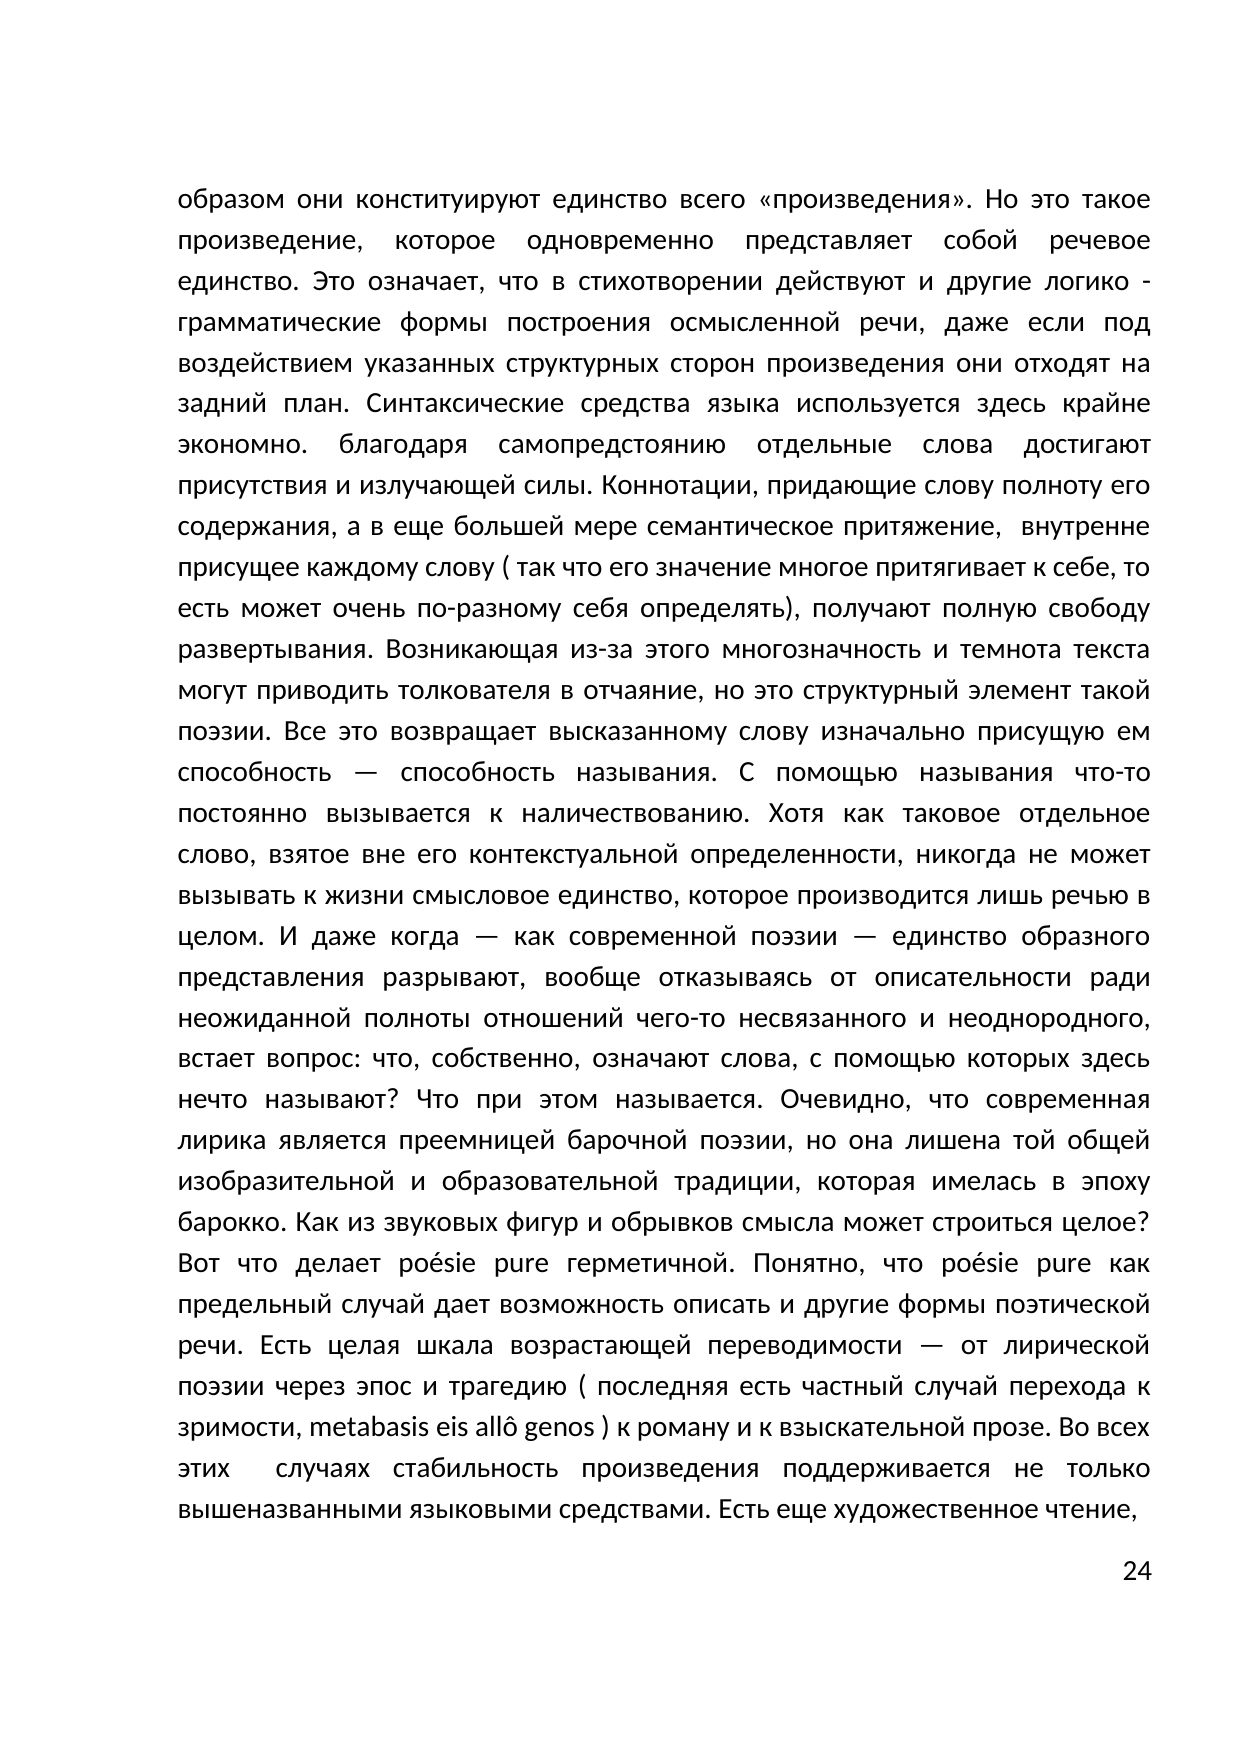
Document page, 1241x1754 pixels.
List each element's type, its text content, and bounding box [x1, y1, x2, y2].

text 24 [177, 1552, 1152, 1587]
text образом они конституируют единство всего «произведения». Но это такое произведение, которое одновременно представляет собой речевое единство. Это означает, что в стихотворении действуют и другие логико - грамматические формы построения осмысленной речи, даже если под воздействием указанных структурных сторон произведения они отходят на задний план. Синтаксические средства языка используется здесь крайне экономно. благодаря самопредстоянию отдельные слова достигают присутствия и излучающей силы. Коннотации, придающие слову полноту его содержания, а в еще большей мере семантическое притяжение, внутренне присущее каждому слову ( так что его значение многое притягивает к себе, то есть может очень по-разному себя определять), получают полную свободу развертывания. Возникающая из-за этого многозначность и темнота текста могут приводить толкователя в отчаяние, но это структурный элемент такой поэзии. Все это возвращает высказанному слову изначально присущую ем способность — способность называния. С помощью называния что-то постоянно вызывается к наличествованию. Хотя как таковое отдельное слово, взятое вне его контекстуальной определенности, никогда не может вызывать к жизни смысловое единство, которое производится лишь речью в целом. И даже когда — как современной поэзии — единство образного представления разрывают, вообще отказываясь от описательности ради неожиданной полноты отношений чего-то несвязанного и неоднородного, встает вопрос: что, собственно, означают слова, с помощью которых здесь нечто называют? Что при этом называется. Очевидно, что современная лирика является преемницей барочной поэзии, но она лишена той общей изобразительной и образовательной традиции, которая имелась в эпоху барокко. Как из звуковых фигур и обрывков смысла может строиться целое? Вот что делает poésie pure герметичной. Понятно, что poésie pure как предельный случай дает возможность описать и другие формы поэтической речи. Есть целая шкала возрастающей переводимости — от лирической поэзии через эпос и трагедию ( последняя есть частный случай перехода к зримости, metabasis eis allô genos ) к роману и к взыскательной прозе. Во всех этих случаях стабильность произведения поддерживается не только вышеназванными языковыми средствами. Есть еще художественное чтение, [177, 180, 1152, 1526]
